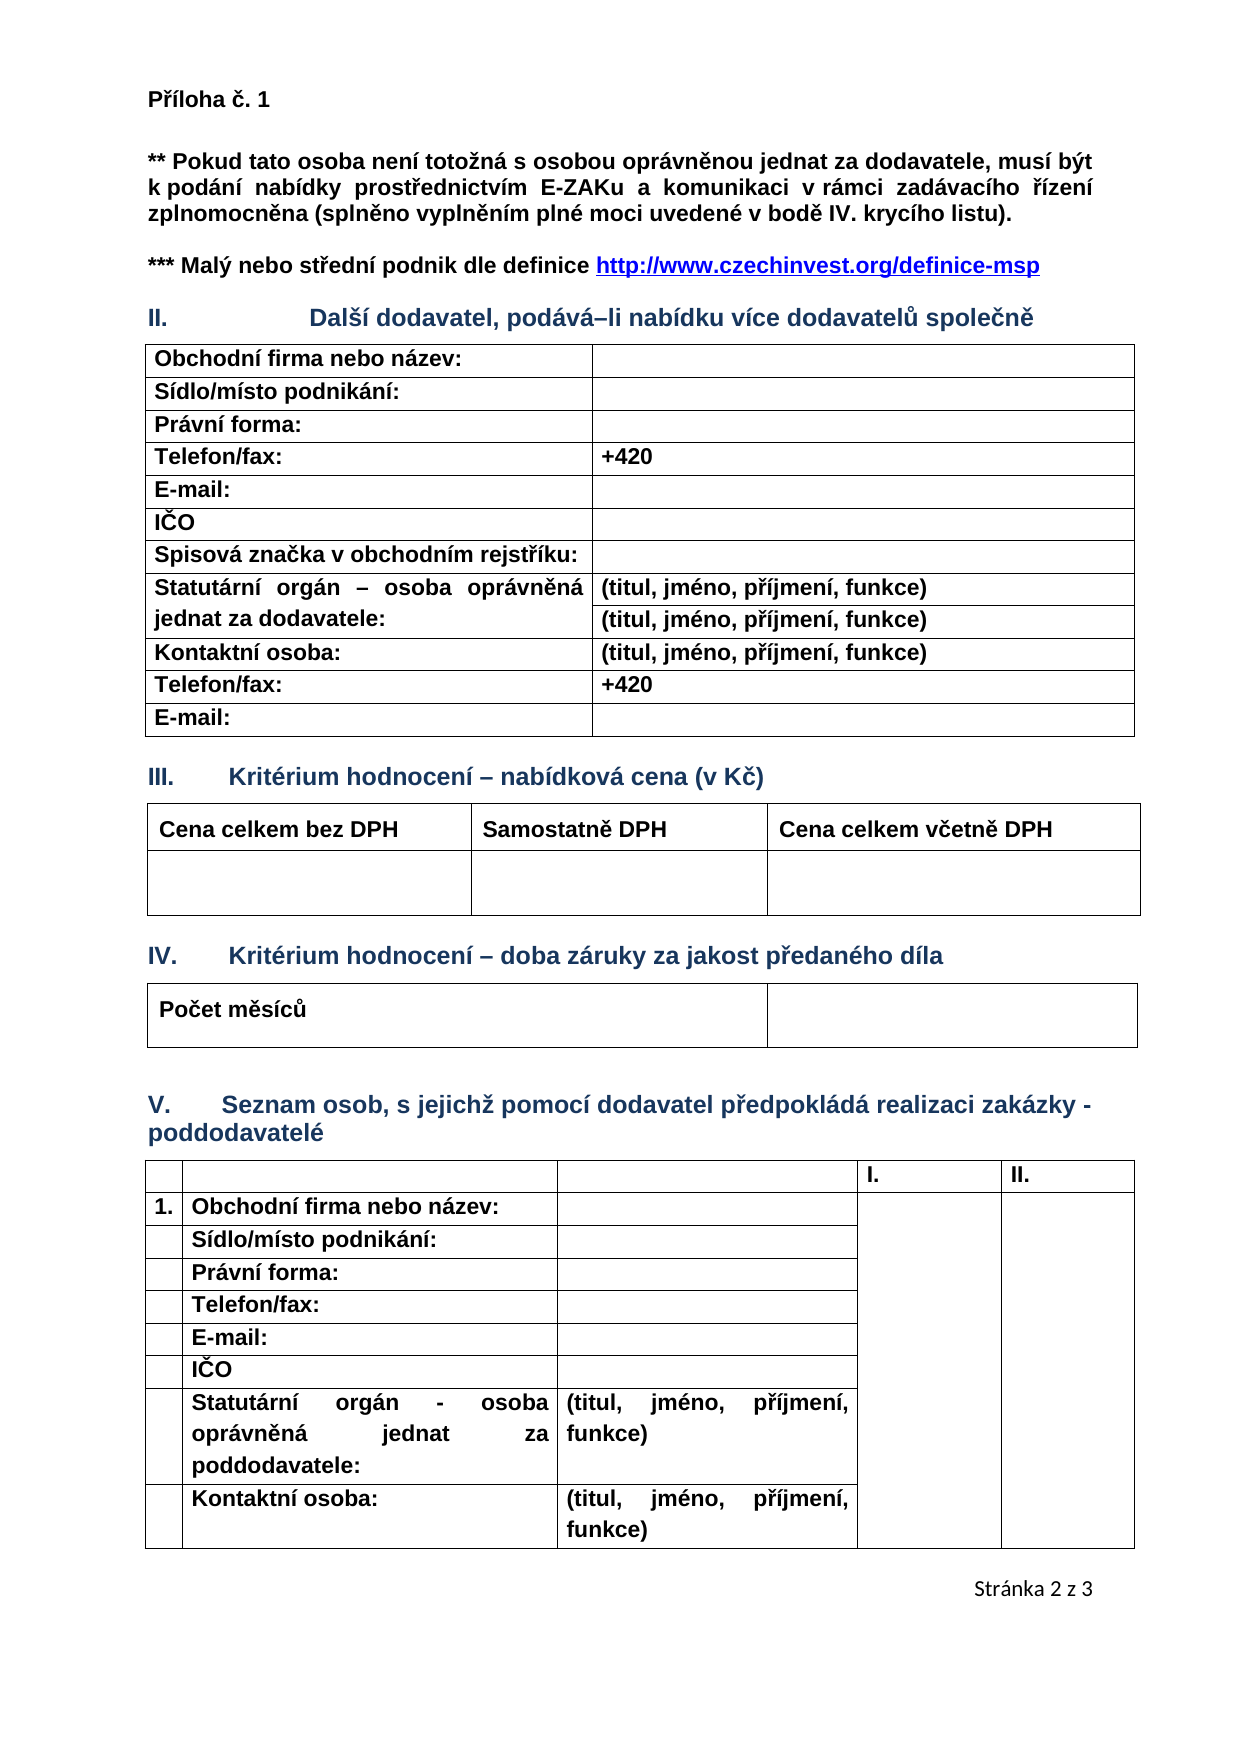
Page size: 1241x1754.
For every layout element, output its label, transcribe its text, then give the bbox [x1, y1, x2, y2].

table_cell [768, 851, 1140, 915]
table_header [558, 1161, 857, 1192]
table_cell (titul, jméno, příjmení, funkce) [593, 574, 1134, 605]
table_cell Statutární orgán – osoba oprávněná jednat za dodavatele: [146, 574, 592, 638]
table_cell (titul, jméno, příjmení, funkce) [558, 1485, 857, 1548]
table_cell +420 [593, 443, 1134, 475]
table_cell [146, 1324, 182, 1355]
table_header [183, 1161, 557, 1192]
table_header Cena celkem bez DPH [148, 804, 471, 850]
table_header [593, 345, 1134, 377]
table_cell IČO [146, 509, 592, 540]
table_cell Statutární orgán - osoba oprávněná jednat za poddodavatele: [183, 1389, 557, 1483]
table_header I. [858, 1161, 1001, 1192]
table_cell IČO [183, 1356, 557, 1388]
table_cell +420 [593, 671, 1134, 703]
table_cell [858, 1193, 1001, 1548]
table_cell Telefon/fax: [146, 443, 592, 475]
table_header Počet měsíců [148, 984, 767, 1047]
table_cell [146, 1259, 182, 1290]
table_cell [558, 1259, 857, 1290]
table_cell [593, 411, 1134, 442]
table_cell Právní forma: [146, 411, 592, 442]
table_header Obchodní firma nebo název: [146, 345, 592, 377]
table_cell (titul, jméno, příjmení, funkce) [558, 1389, 857, 1483]
table_cell E-mail: [146, 476, 592, 507]
table_cell [558, 1226, 857, 1257]
table_cell Obchodní firma nebo název: [183, 1193, 557, 1225]
table_cell [558, 1193, 857, 1225]
table_cell [558, 1324, 857, 1355]
table_cell Sídlo/místo podnikání: [146, 378, 592, 409]
table_cell Kontaktní osoba: [183, 1485, 557, 1548]
table_cell [558, 1356, 857, 1388]
table_header Samostatně DPH [472, 804, 767, 850]
text *** Malý nebo střední podnik dle definice http://www.czechinvest.org/definice-msp [148, 252, 1093, 278]
table_cell [146, 1389, 182, 1483]
table_cell E-mail: [183, 1324, 557, 1355]
table_header Cena celkem včetně DPH [768, 804, 1140, 850]
table_cell (titul, jméno, příjmení, funkce) [593, 639, 1134, 670]
subtitle Seznam osob, s jejichž pomocí dodavatel předpokládá realizaci zakázky - poddodavatelé [148, 1089, 1093, 1147]
table_cell Telefon/fax: [183, 1291, 557, 1323]
table_cell [472, 851, 767, 915]
table_cell [148, 851, 471, 915]
table_cell [146, 1356, 182, 1388]
table_cell Spisová značka v obchodním rejstříku: [146, 541, 592, 573]
table_cell Právní forma: [183, 1259, 557, 1290]
table_cell [146, 1291, 182, 1323]
table_cell [558, 1291, 857, 1323]
table_header [768, 984, 1137, 1047]
table_header [146, 1161, 182, 1192]
table_cell [593, 704, 1134, 736]
table_cell [1002, 1193, 1134, 1548]
table_cell [593, 476, 1134, 507]
table_cell 1. [146, 1193, 182, 1225]
table_header II. [1002, 1161, 1134, 1192]
subtitle Kritérium hodnocení – doba záruky za jakost předaného díla [148, 941, 1093, 970]
table_cell [146, 1485, 182, 1548]
table_cell [146, 1226, 182, 1257]
table_cell (titul, jméno, příjmení, funkce) [593, 606, 1134, 638]
table_cell [593, 509, 1134, 540]
table_cell [593, 378, 1134, 409]
table_cell Telefon/fax: [146, 671, 592, 703]
table_cell Sídlo/místo podnikání: [183, 1226, 557, 1257]
text ** Pokud tato osoba není totožná s osobou oprávněnou jednat za dodavatele, musí být k podání nabídky prostřednictvím E-ZAKu a komunikaci v rámci zadávacího řízení zplnomocněna (splněno vyplněním plné moci uvedené v bodě IV. krycího listu). [148, 148, 1093, 227]
table_cell Kontaktní osoba: [146, 639, 592, 670]
subtitle Kritérium hodnocení – nabídková cena (v Kč) [148, 762, 1093, 790]
subtitle Další dodavatel, podává–li nabídku více dodavatelů společně [148, 303, 1093, 332]
table_cell E-mail: [146, 704, 592, 736]
table_cell [593, 541, 1134, 573]
